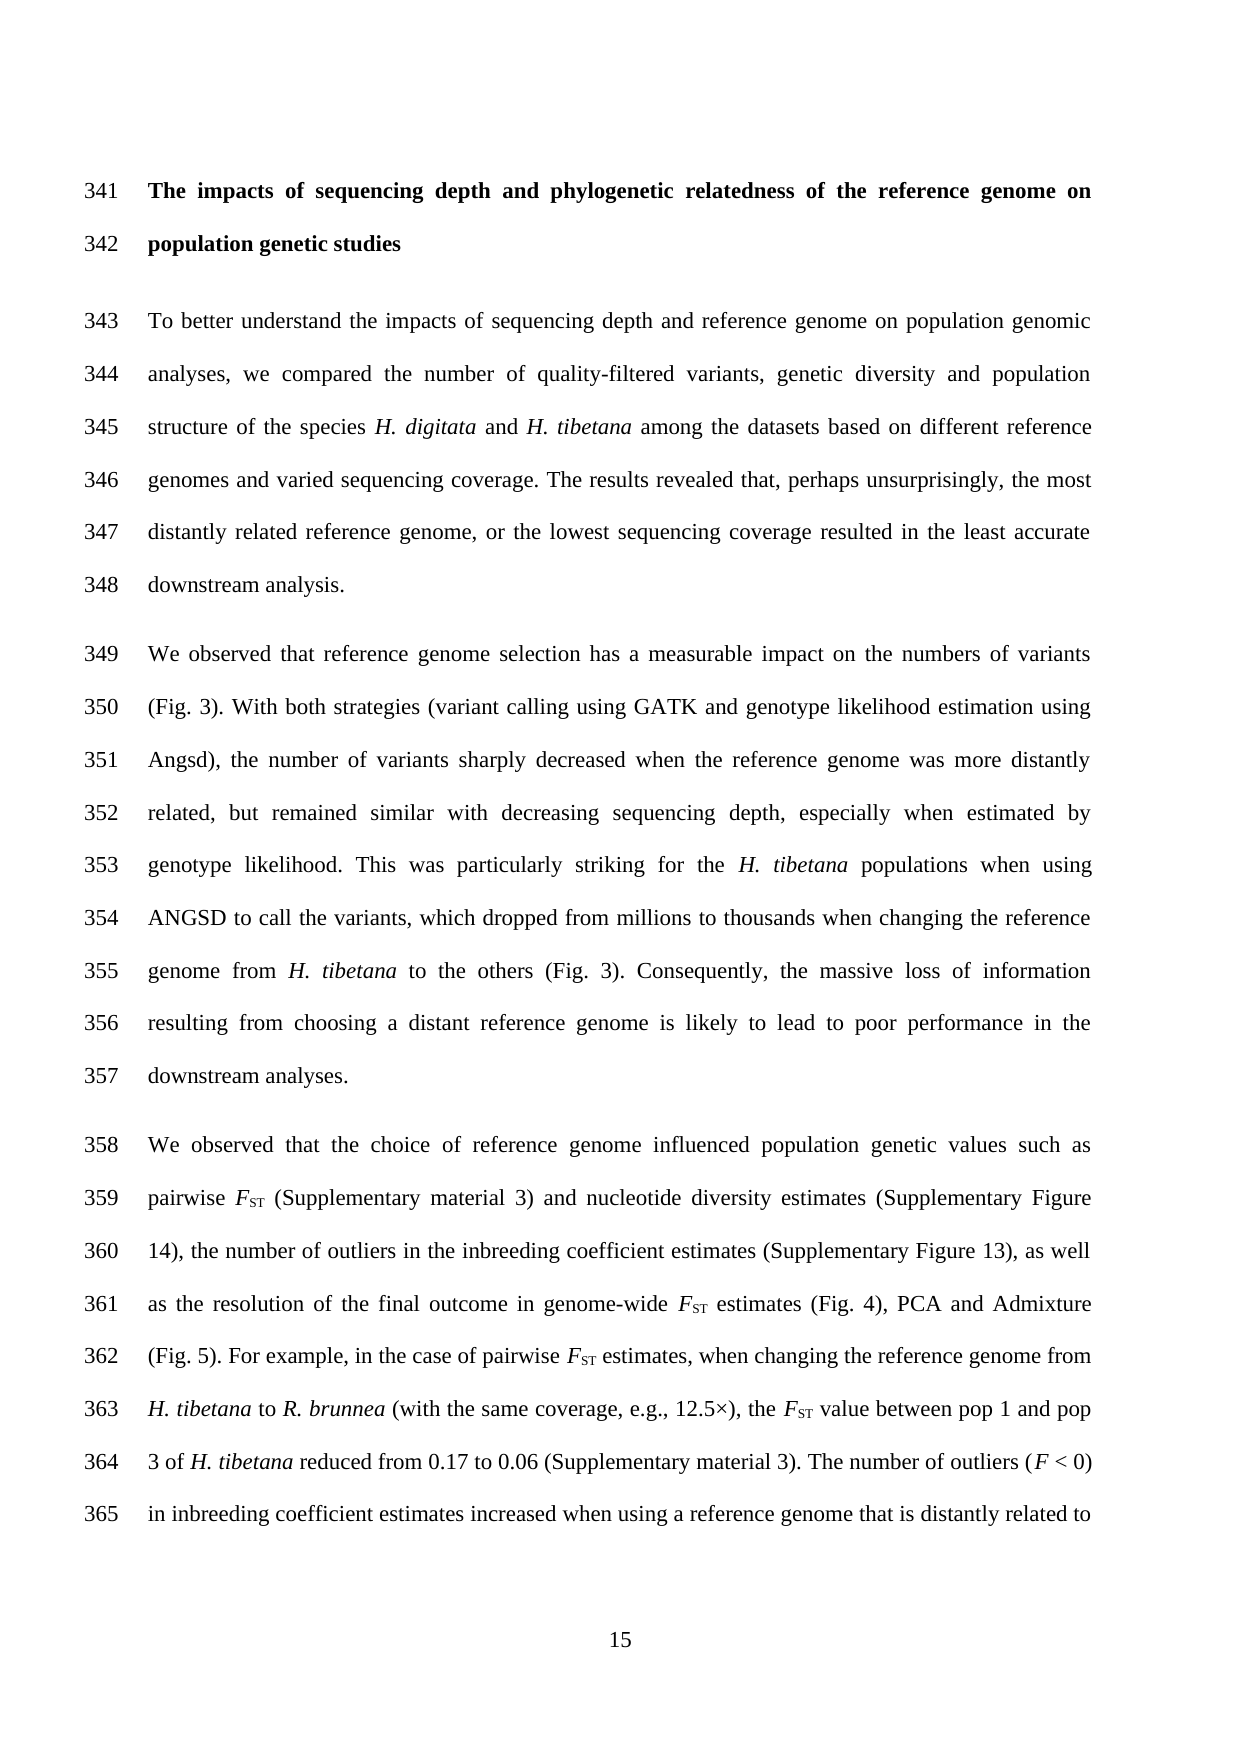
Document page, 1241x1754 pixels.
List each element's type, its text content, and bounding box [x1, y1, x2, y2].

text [148, 1132, 1092, 1527]
text To better understand the impacts of sequencing depth and reference genome on population genomic analyses, we compared the number of quality-filtered variants, genetic diversity and population structure of the species H. digitata and H. tibetana among the datasets based on different reference genomes and varied sequencing coverage. The results revealed that, perhaps unsurprisingly, the most distantly related reference genome, or the lowest sequencing coverage resulted in the least accurate downstream analysis. [148, 308, 1092, 597]
text We observed that reference genome selection has a measurable impact on the numbers of variants (Fig. 3). With both strategies (variant calling using GATK and genotype likelihood estimation using Angsd), the number of variants sharply decreased when the reference genome was more distantly related, but remained similar with decreasing sequencing depth, especially when estimated by genotype likelihood. This was particularly striking for the H. tibetana populations when using ANGSD to call the variants, which dropped from millions to thousands when changing the reference genome from H. tibetana to the others (Fig. 3). Consequently, the massive loss of information resulting from choosing a distant reference genome is likely to lead to poor performance in the downstream analyses. [148, 641, 1092, 1088]
subtitle The impacts of sequencing depth and phylogenetic relatedness of the reference genome on population genetic studies [148, 177, 1092, 256]
